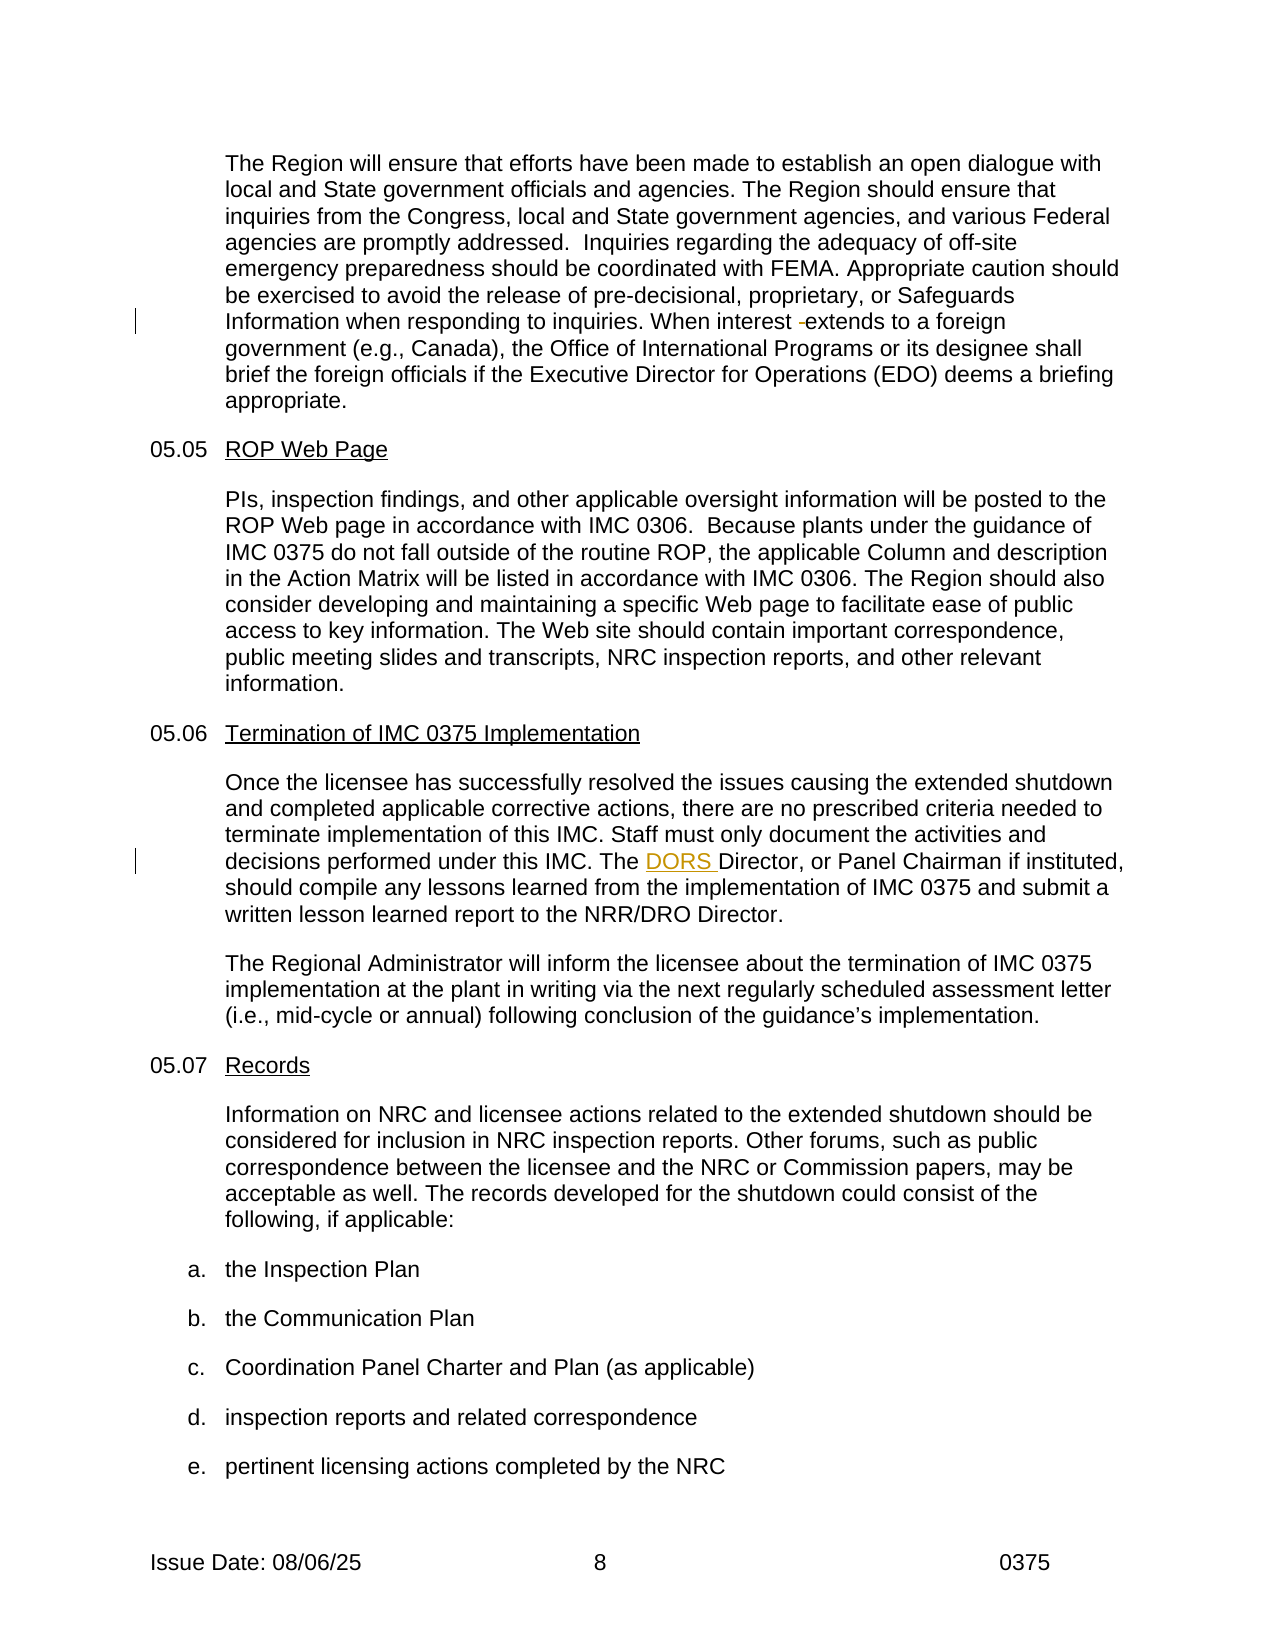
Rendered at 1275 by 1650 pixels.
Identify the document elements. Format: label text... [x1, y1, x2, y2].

subtitle 05.06 Termination of IMC 0375 Implementation [150, 719, 1125, 746]
text PIs, inspection findings, and other applicable oversight information will be posted to the ROP Web page in accordance with IMC 0306. Because plants under the guidance of IMC 0375 do not fall outside of the routine ROP, the applicable Column and description in the Action Matrix will be listed in accordance with IMC 0306. The Region should also consider developing and maintaining a specific Web page to facilitate ease of public access to key information. The Web site should contain important correspondence, public meeting slides and transcripts, NRC inspection reports, and other relevant information. [225, 486, 1125, 697]
list inspection reports and related correspondence [187, 1403, 1125, 1430]
text Once the licensee has successfully resolved the issues causing the extended shutdown and completed applicable corrective actions, there are no prescribed criteria needed to terminate implementation of this IMC. Staff must only document the activities and decisions performed under this IMC. The Director, or Panel Chairman if instituted, should compile any lessons learned from the implementation of IMC 0375 and submit a written lesson learned report to the NRR/DRO Director. [225, 769, 1125, 927]
list pertinent licensing actions completed by the NRC [187, 1453, 1125, 1479]
list the Inspection Plan [187, 1256, 1125, 1282]
list Coordination Panel Charter and Plan (as applicable) [187, 1354, 1125, 1381]
list the Communication Plan [187, 1305, 1125, 1331]
text The Region will ensure that efforts have been made to establish an open dialogue with local and State government officials and agencies. The Region should ensure that inquiries from the Congress, local and State government agencies, and various Federal agencies are promptly addressed. Inquiries regarding the adequacy of off-site emergency preparedness should be coordinated with FEMA. Appropriate caution should be exercised to avoid the release of pre-decisional, proprietary, or Safeguards Information when responding to inquiries. When interest extends to a foreign government (e.g., Canada), the Office of International Programs or its designee shall brief the foreign officials if the Executive Director for Operations (EDO) deems a briefing appropriate. [225, 150, 1125, 413]
subtitle 05.05 ROP Web Page [150, 436, 1125, 463]
text Information on NRC and licensee actions related to the extended shutdown should be considered for inclusion in NRC inspection reports. Other forums, such as public correspondence between the licensee and the NRC or Commission papers, may be acceptable as well. The records developed for the shutdown could consist of the following, if applicable: [225, 1101, 1125, 1233]
subtitle 05.07 Records [150, 1052, 1125, 1078]
text The Regional Administrator will inform the licensee about the termination of IMC 0375 implementation at the plant in writing via the next regularly scheduled assessment letter (i.e., mid-cycle or annual) following conclusion of the guidance’s implementation. [225, 950, 1125, 1029]
